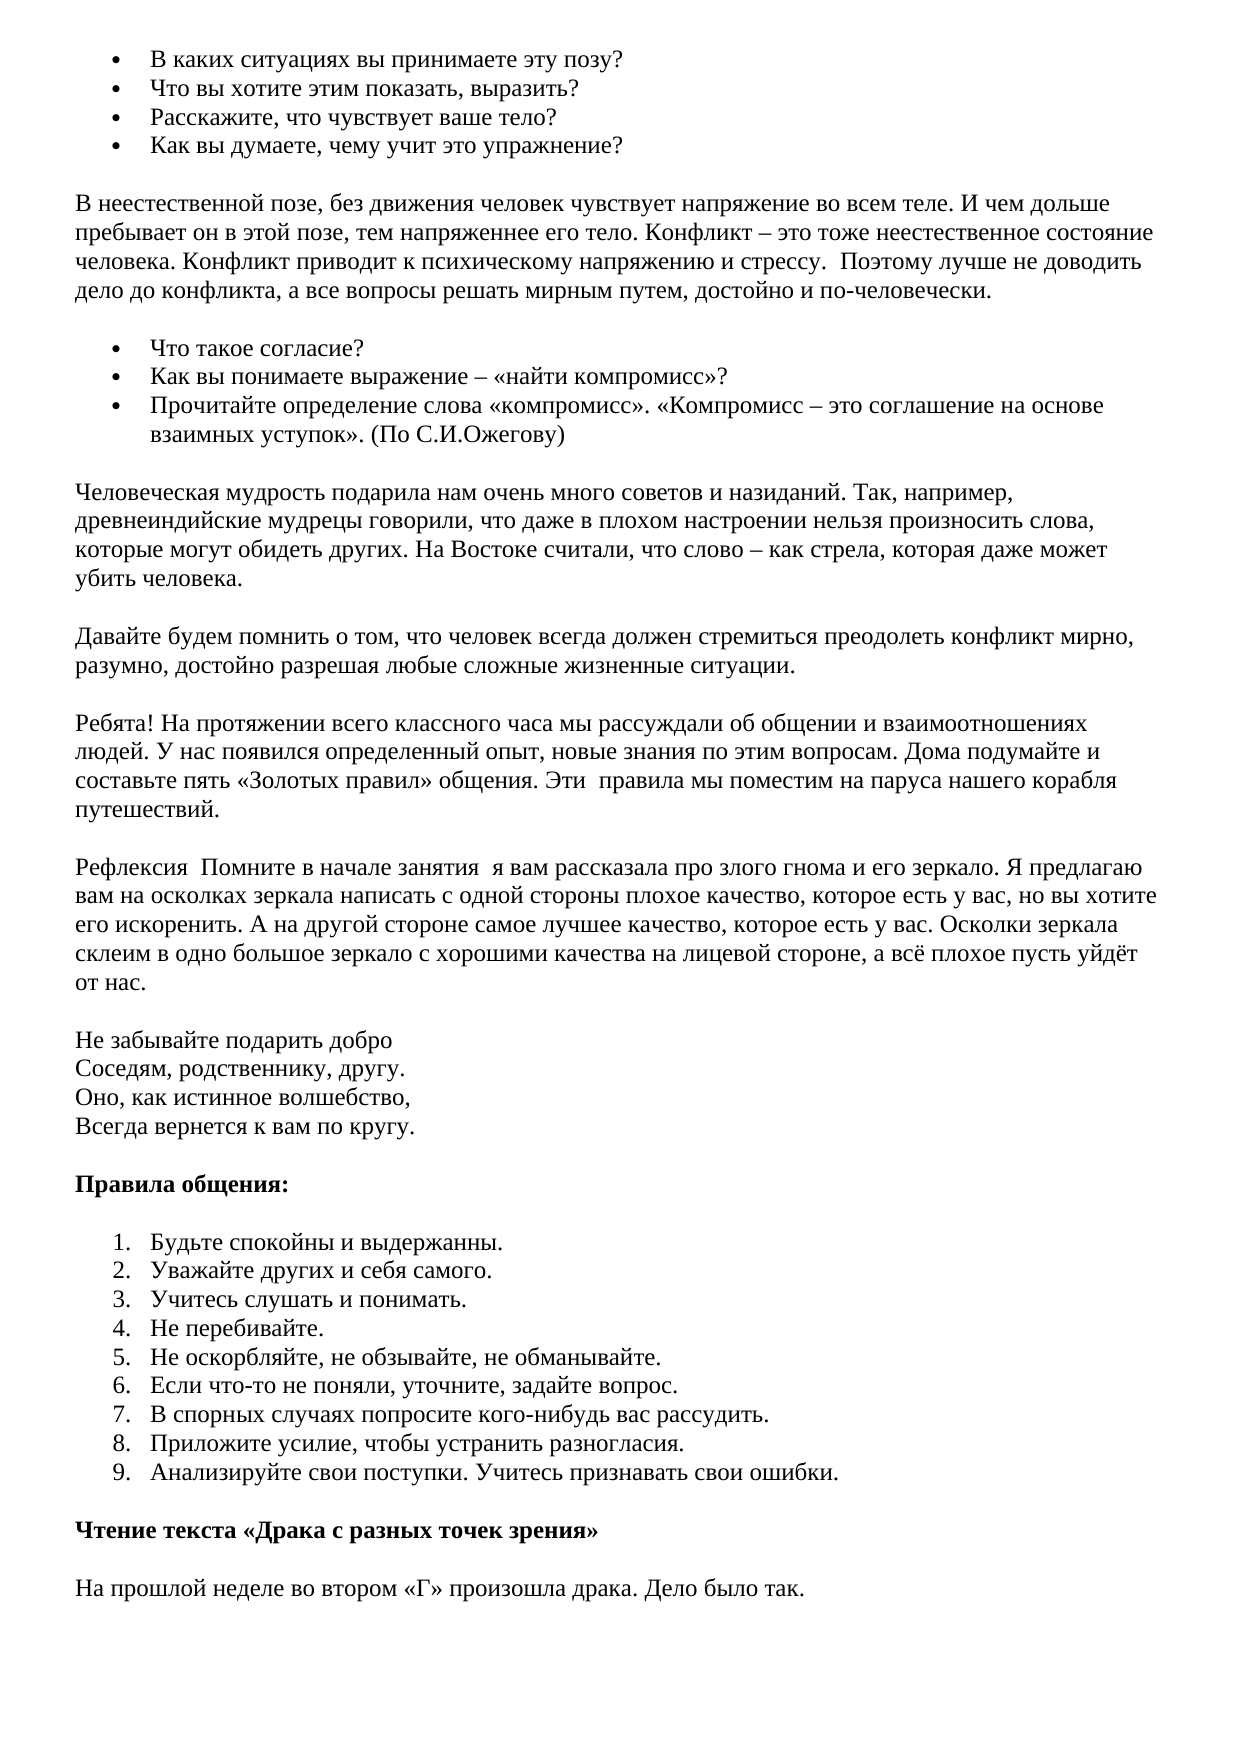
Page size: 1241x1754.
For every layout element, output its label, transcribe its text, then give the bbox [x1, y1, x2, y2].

text Оно, как истинное волшебство, [75, 1082, 1165, 1111]
text Давайте будем помнить о том, что человек всегда должен стремиться преодолеть конфликт мирно, разумно, достойно разрешая любые сложные жизненные ситуации. [75, 621, 1165, 678]
list Приложите усилие, чтобы устранить разногласия. [112, 1428, 1165, 1457]
list Если что-то не поняли, уточните, задайте вопрос. [112, 1371, 1165, 1399]
list Анализируйте свои поступки. Учитесь признавать свои ошибки. [112, 1457, 1165, 1486]
list Что вы хотите этим показать, выразить? [112, 73, 1165, 102]
text Человеческая мудрость подарила нам очень много советов и назиданий. Так, например, древнеиндийские мудрецы говорили, что даже в плохом настроении нельзя произносить слова, которые могут обидеть других. На Востоке считали, что слово – как стрела, которая даже может убить человека. [75, 477, 1165, 592]
list В каких ситуациях вы принимаете эту позу? [112, 44, 1165, 73]
text Рефлексия Помните в начале занятия я вам рассказала про злого гнома и его зеркало. Я предлагаю вам на осколках зеркала написать с одной стороны плохое качество, которое есть у вас, но вы хотите его искоренить. А на другой стороне самое лучшее качество, которое есть у вас. Осколки зеркала склеим в одно большое зеркало с хорошими качества на лицевой стороне, а всё плохое пусть уйдёт от нас. [75, 852, 1165, 996]
text Ребята! На протяжении всего классного часа мы рассуждали об общении и взаимоотношениях людей. У нас появился определенный опыт, новые знания по этим вопросам. Дома подумайте и составьте пять «Золотых правил» общения. Эти правила мы поместим на паруса нашего корабля путешествий. [75, 708, 1165, 823]
list Расскажите, что чувствует ваше тело? [112, 102, 1165, 131]
list Как вы понимаете выражение – «найти компромисс»? [112, 361, 1165, 390]
list Прочитайте определение слова «компромисс». «Компромисс – это соглашение на основе взаимных уступок». (По С.И.Ожегову) [112, 390, 1165, 448]
list В спорных случаях попросите кого-нибудь вас рассудить. [112, 1399, 1165, 1428]
list Учитесь слушать и понимать. [112, 1284, 1165, 1313]
list Не оскорбляйте, не обзывайте, не обманывайте. [112, 1342, 1165, 1371]
text Правила общения: [75, 1169, 1165, 1198]
text Не забывайте подарить добро [75, 1025, 1165, 1053]
list Не перебивайте. [112, 1313, 1165, 1342]
list Уважайте других и себя самого. [112, 1256, 1165, 1284]
text Всегда вернется к вам по кругу. [75, 1111, 1165, 1140]
text На прошлой неделе во втором «Г» произошла драка. Дело было так. [75, 1573, 1165, 1601]
list Что такое согласие? [112, 333, 1165, 361]
text Чтение текста «Драка с разных точек зрения» [75, 1515, 1165, 1543]
list Как вы думаете, чему учит это упражнение? [112, 131, 1165, 159]
text В неестественной позе, без движения человек чувствует напряжение во всем теле. И чем дольше пребывает он в этой позе, тем напряженнее его тело. Конфликт – это тоже неестественное состояние человека. Конфликт приводит к психическому напряжению и стрессу. Поэтому лучше не доводить дело до конфликта, а все вопросы решать мирным путем, достойно и по-человечески. [75, 188, 1165, 303]
text Соседям, родственнику, другу. [75, 1053, 1165, 1082]
list Будьте спокойны и выдержанны. [112, 1227, 1165, 1256]
